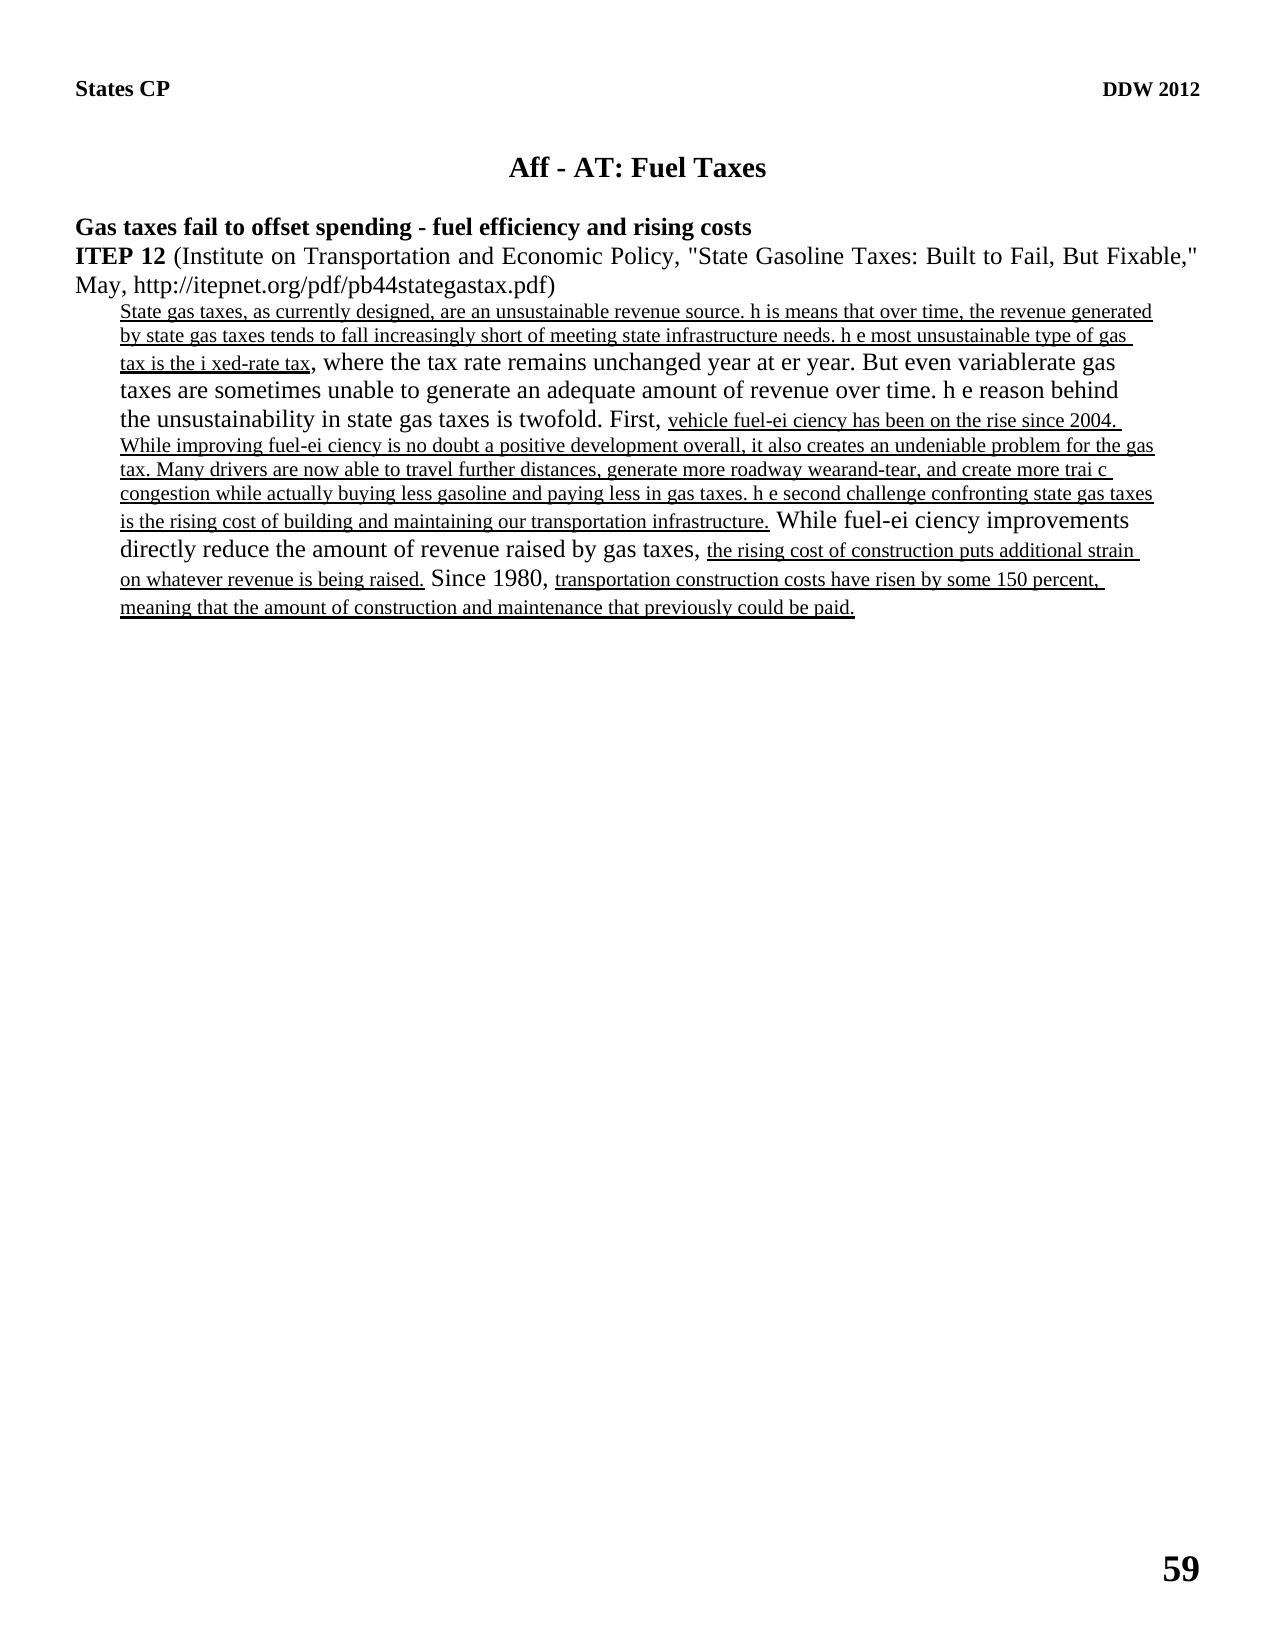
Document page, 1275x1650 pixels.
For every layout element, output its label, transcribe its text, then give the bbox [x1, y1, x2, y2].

subtitle Aff - AT: Fuel Taxes [75, 150, 1200, 183]
text State gas taxes, as currently designed, are an unsustainable revenue source. h is means that over time, the revenue generated by state gas taxes tends to fall increasingly short of meeting state infrastructure needs. h e most unsustainable type of gas tax is the i xed-rate tax, where the tax rate remains unchanged year at er year. But even variablerate gas taxes are sometimes unable to generate an adequate amount of revenue over time. h e reason behind the unsustainability in state gas taxes is twofold. First, vehicle fuel-ei ciency has been on the rise since 2004. While improving fuel-ei ciency is no doubt a positive development overall, it also creates an undeniable problem for the gas tax. Many drivers are now able to travel further distances, generate more roadway wearand-tear, and create more trai c congestion while actually buying less gasoline and paying less in gas taxes. h e second challenge confronting state gas taxes is the rising cost of building and maintaining our transportation infrastructure. While fuel-ei ciency improvements directly reduce the amount of revenue raised by gas taxes, the rising cost of construction puts additional strain on whatever revenue is being raised. Since 1980, transportation construction costs have risen by some 150 percent, meaning that the amount of construction and maintenance that previously could be paid. [120, 298, 1155, 454]
text State gas taxes, as currently designed, are an unsustainable revenue source. h is means that over time, the revenue generated by state gas taxes tends to fall increasingly short of meeting state infrastructure needs. h e most unsustainable type of gas tax is the i xed-rate tax, where the tax rate remains unchanged year at er year. But even variablerate gas taxes are sometimes unable to generate an adequate amount of revenue over time. h e reason behind the unsustainability in state gas taxes is twofold. First, vehicle fuel-ei ciency has been on the rise since 2004. While improving fuel-ei ciency is no doubt a positive development overall, it also creates an undeniable problem for the gas tax. Many drivers are now able to travel further distances, generate more roadway wearand-tear, and create more trai c congestion while actually buying less gasoline and paying less in gas taxes. h e second challenge confronting state gas taxes is the rising cost of building and maintaining our transportation infrastructure. While fuel-ei ciency improvements directly reduce the amount of revenue raised by gas taxes, the rising cost of construction puts additional strain on whatever revenue is being raised. Since 1980, transportation construction costs have risen by some 150 percent, meaning that the amount of construction and maintenance that previously could be paid. [120, 456, 1155, 620]
text Gas taxes fail to offset spending - fuel efficiency and rising costs [75, 212, 1200, 241]
text ITEP 12 (Institute on Transportation and Economic Policy, "State Gasoline Taxes: Built to Fail, But Fixable," May, http://itepnet.org/pdf/pb44stategastax.pdf) [75, 241, 1200, 298]
